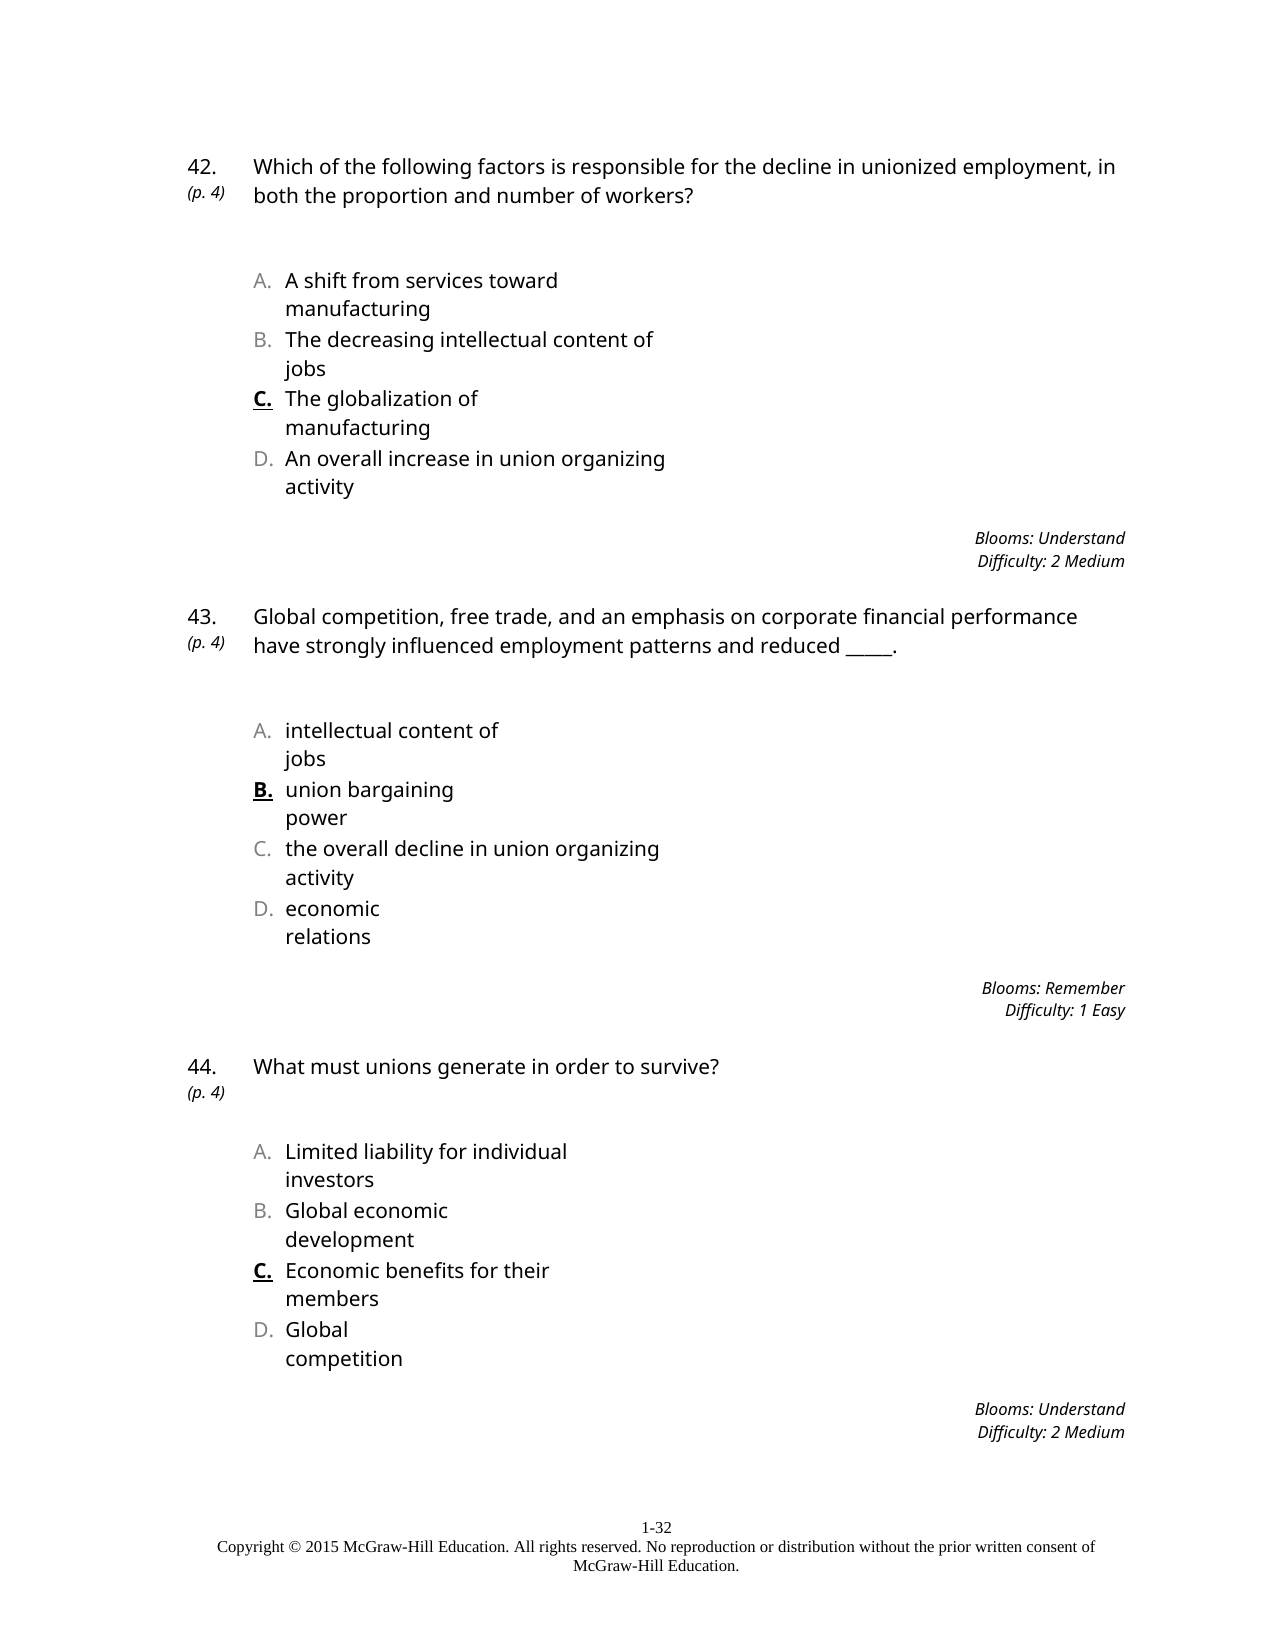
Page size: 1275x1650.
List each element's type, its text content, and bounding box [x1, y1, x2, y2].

table_header 43. (p. 4) [188, 603, 253, 951]
table_header What must unions generate in order to survive? [253, 1052, 1125, 1372]
table_header 42. (p. 4) [188, 153, 253, 501]
table_header Global competition, free trade, and an emphasis on corporate financial performance have strongly influenced employment patterns and reduced _____. [253, 603, 1125, 951]
table_header Blooms: Understand Difficulty: 2 Medium [188, 526, 1125, 600]
table_header Blooms: Understand Difficulty: 2 Medium [188, 1398, 1125, 1471]
table_header Which of the following factors is responsible for the decline in unionized employment, in both the proportion and number of workers? [253, 153, 1125, 501]
table_header 44. (p. 4) [188, 1052, 253, 1372]
table_header Blooms: Remember Difficulty: 1 Easy [188, 976, 1125, 1050]
